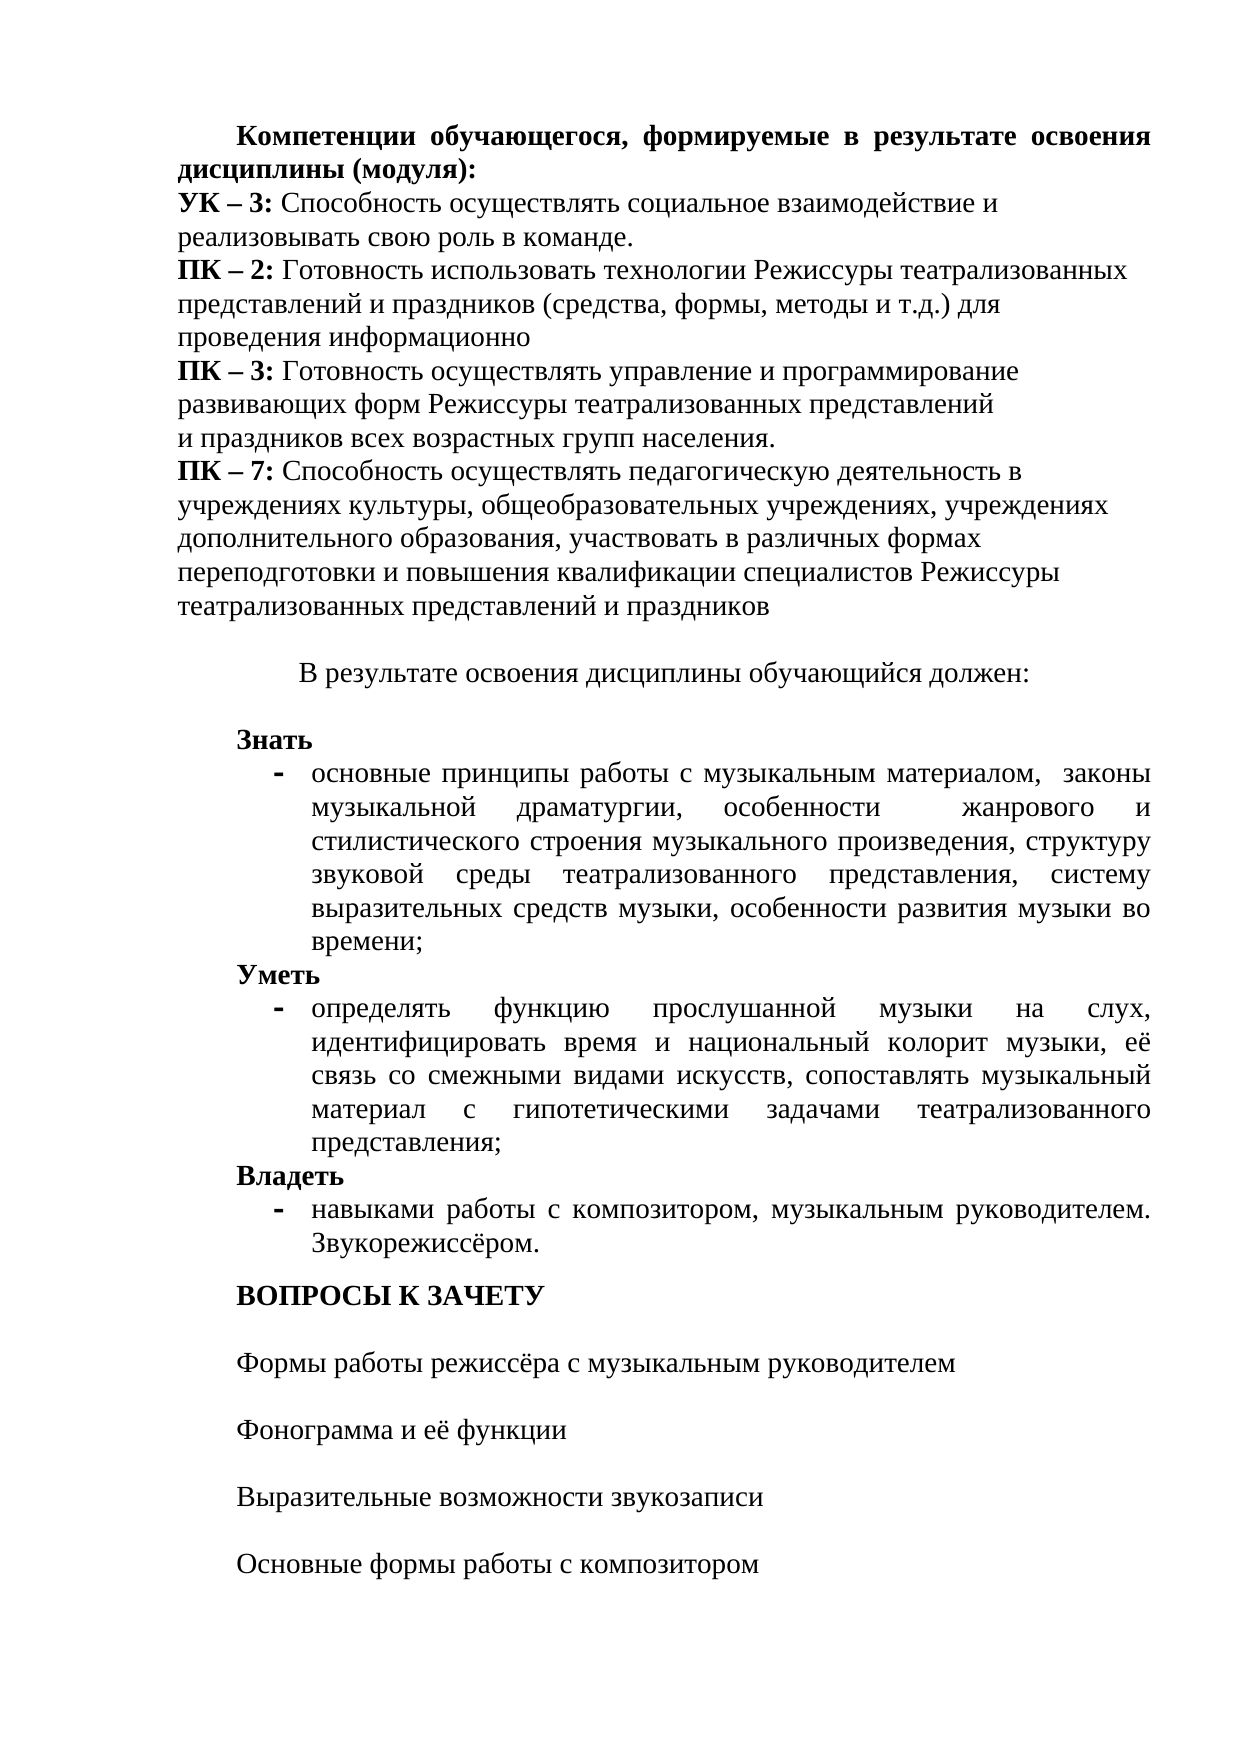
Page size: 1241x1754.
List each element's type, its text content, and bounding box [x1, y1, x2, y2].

text Владеть [177, 1158, 1152, 1192]
text Выразительные возможности звукозаписи [177, 1479, 1152, 1513]
text Фонограмма и её функции [177, 1412, 1152, 1446]
text Формы работы режиссёра с музыкальным руководителем [177, 1345, 1152, 1379]
text Уметь [177, 957, 1152, 990]
text ПК – 2: Готовность использовать технологии Режиссуры театрализованных представлений и праздников (средства, формы, методы и т.д.) для проведения информационно [177, 252, 1152, 353]
text ПК – 7: Способность осуществлять педагогическую деятельность в учреждениях культуры, общеобразовательных учреждениях, учреждениях дополнительного образования, участвовать в различных формах переподготовки и повышения квалификации специалистов Режиссуры театрализованных представлений и праздников [177, 453, 1152, 621]
text Компетенции обучающегося, формируемые в результате освоения дисциплины (модуля): [177, 118, 1152, 185]
text и праздников всех возрастных групп населения. [177, 420, 1152, 453]
list основные принципы работы с музыкальным материалом, законы музыкальной драматургии, особенности жанрового и стилистического строения музыкального произведения, структуру звуковой среды театрализованного представления, систему выразительных средств музыки, особенности развития музыки во времени; [274, 755, 1152, 957]
text В результате освоения дисциплины обучающийся должен: [177, 655, 1152, 688]
text Знать [177, 722, 1152, 755]
list навыками работы с композитором, музыкальным руководителем. Звукорежиссёром. [274, 1192, 1152, 1259]
text УК – 3: Способность осуществлять социальное взаимодействие и реализовывать свою роль в команде. [177, 185, 1152, 252]
text ВОПРОСЫ К ЗАЧЕТУ [177, 1278, 1152, 1312]
text ПК – 3: Готовность осуществлять управление и программирование развивающих форм Режиссуры театрализованных представлений [177, 353, 1152, 420]
text Основные формы работы с композитором [177, 1546, 1152, 1580]
list определять функцию прослушанной музыки на слух, идентифицировать время и национальный колорит музыки, её связь со смежными видами искусств, сопоставлять музыкальный материал с гипотетическими задачами театрализованного представления; [274, 990, 1152, 1158]
